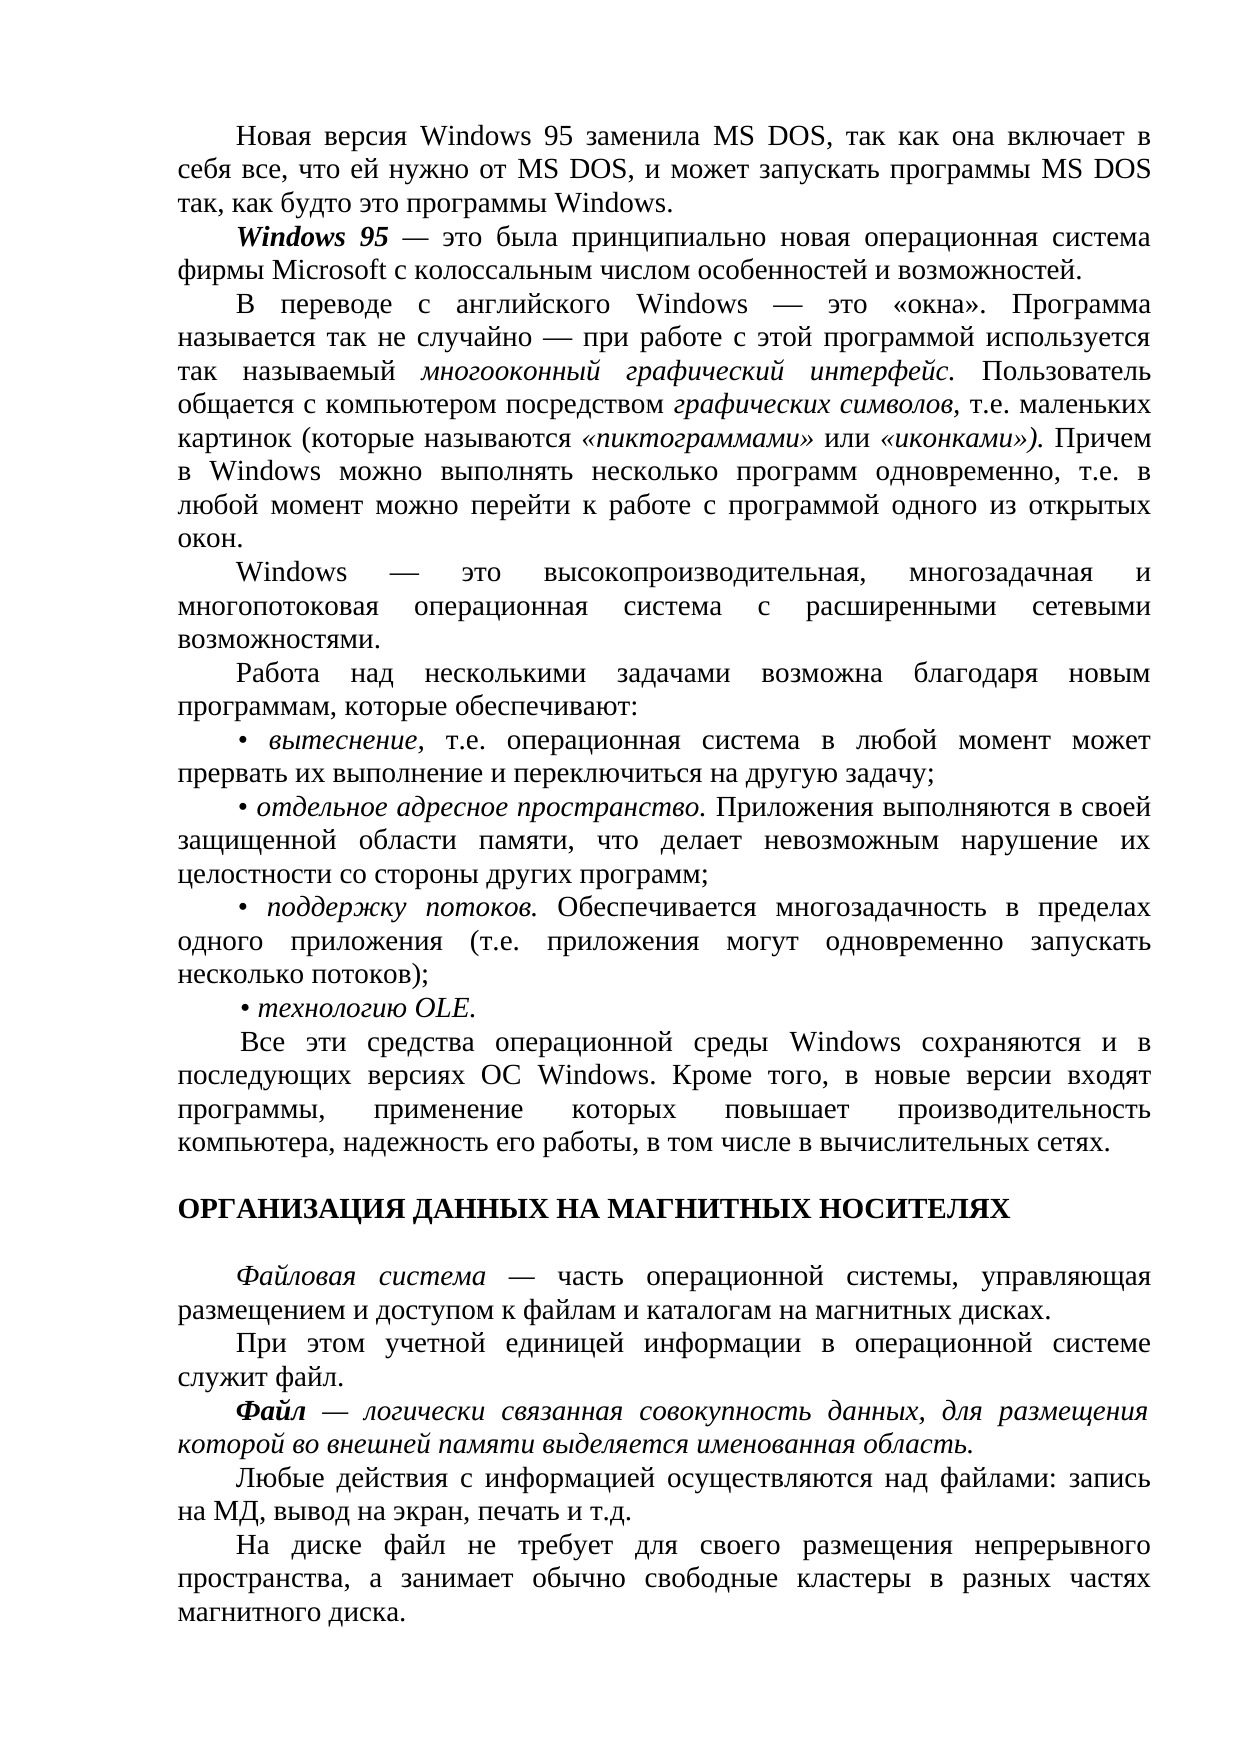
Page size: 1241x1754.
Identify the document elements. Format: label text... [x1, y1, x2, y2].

text • поддержку потоков. Обеспечивается многозадачность в пределах одного приложения (т.е. приложения могут одновременно запускать несколько потоков); [177, 889, 1152, 990]
text При этом учетной единицей информации в операционной системе служит файл. [177, 1326, 1152, 1393]
text На диске файл не требует для своего размещения непрерывного пространства, а занимает обычно свободные кластеры в разных частях магнитного диска. [177, 1527, 1152, 1627]
text • технологию ОLЕ. [177, 990, 1152, 1024]
text ОРГАНИЗАЦИЯ ДАННЫХ НА МАГНИТНЫХ НОСИТЕЛЯХ [177, 1191, 1152, 1225]
text Windows — это высокопроизводительная, многозадачная и многопотоковая операционная система с расширенными сетевыми возможностями. [177, 554, 1152, 655]
text Файловая система — часть операционной системы, управляющая размещением и доступом к файлам и каталогам на магнитных дисках. [177, 1258, 1152, 1326]
text Новая версия Windows 95 заменила MS DOS, так как она включает в себя все, что ей нужно от MS DOS, и может запускать программы MS DOS так, как будто это программы Windows. [177, 118, 1152, 219]
text • отдельное адресное пространство. Приложения выполняются в своей защищенной области памяти, что делает невозможным нарушение их целостности со стороны других программ; [177, 789, 1152, 889]
text • вытеснение, т.е. операционная система в любой момент может прервать их выполнение и переключиться на другую задачу; [177, 722, 1152, 789]
text Windows 95 — это была принципиально новая операционная система фирмы Microsoft с колоссальным числом особенностей и возможностей. [177, 219, 1152, 286]
text Работа над несколькими задачами возможна благодаря новым программам, которые обеспечивают: [177, 655, 1152, 722]
text Файл — логически связанная совокупность данных, для размещения которой во внешней памяти выделяется именованная область. [177, 1393, 1152, 1460]
text В переводе с английского Windows — это «окна». Программа называется так не случайно — при работе с этой программой используется так называемый многооконный графический интерфейс. Пользователь общается с компьютером посредством графических символов, т.е. маленьких картинок (которые называются «пиктограммами» или «иконками»). Причем в Windows можно выполнять несколько программ одновременно, т.е. в любой момент можно перейти к работе с программой одного из открытых окон. [177, 286, 1152, 554]
text Все эти средства операционной среды Windows сохраняются и в последующих версиях ОС Windows. Кроме того, в новые версии входят программы, применение которых повышает производительность компьютера, надежность его работы, в том числе в вычислительных сетях. [177, 1024, 1152, 1158]
text Любые действия с информацией осуществляются над файлами: запись на МД, вывод на экран, печать и т.д. [177, 1460, 1152, 1527]
